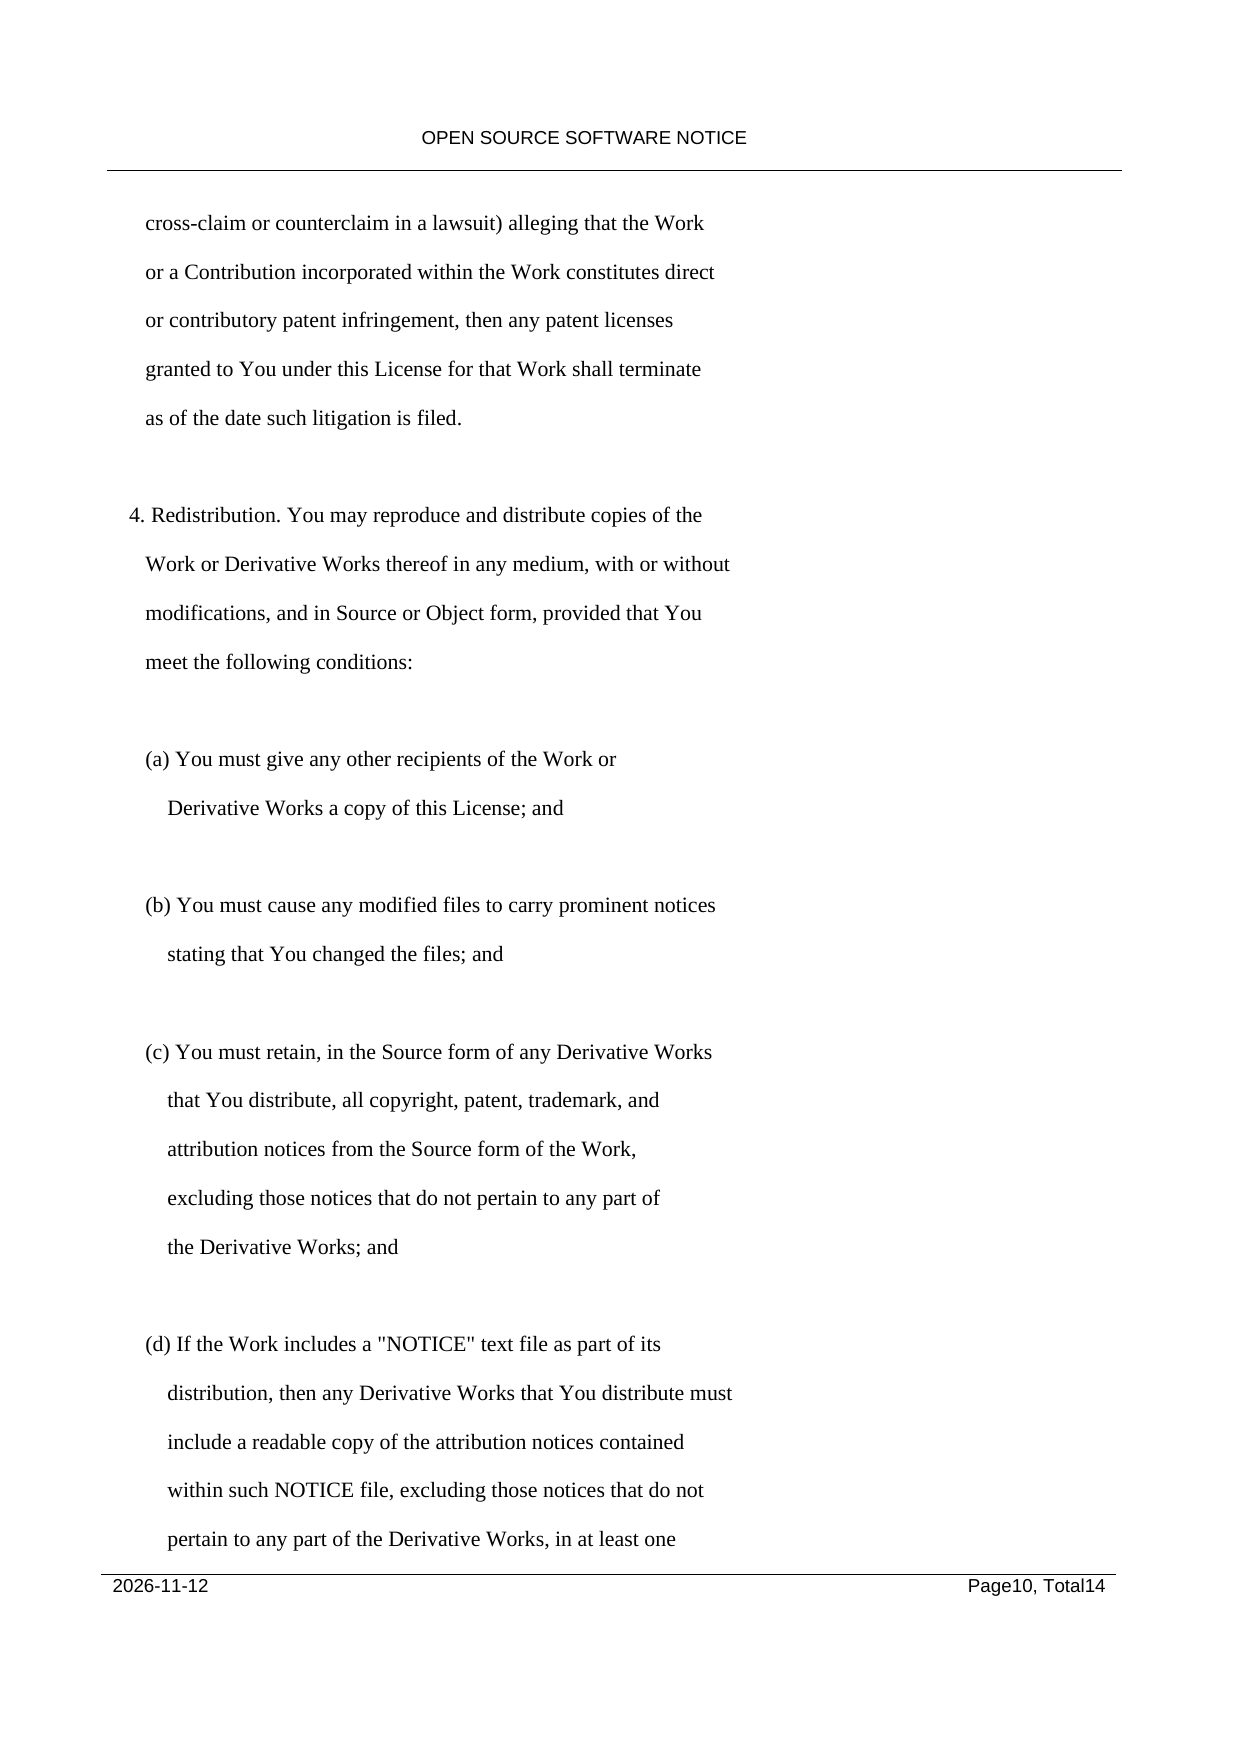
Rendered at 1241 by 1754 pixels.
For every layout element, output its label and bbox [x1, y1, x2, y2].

text [112, 206, 1128, 1555]
